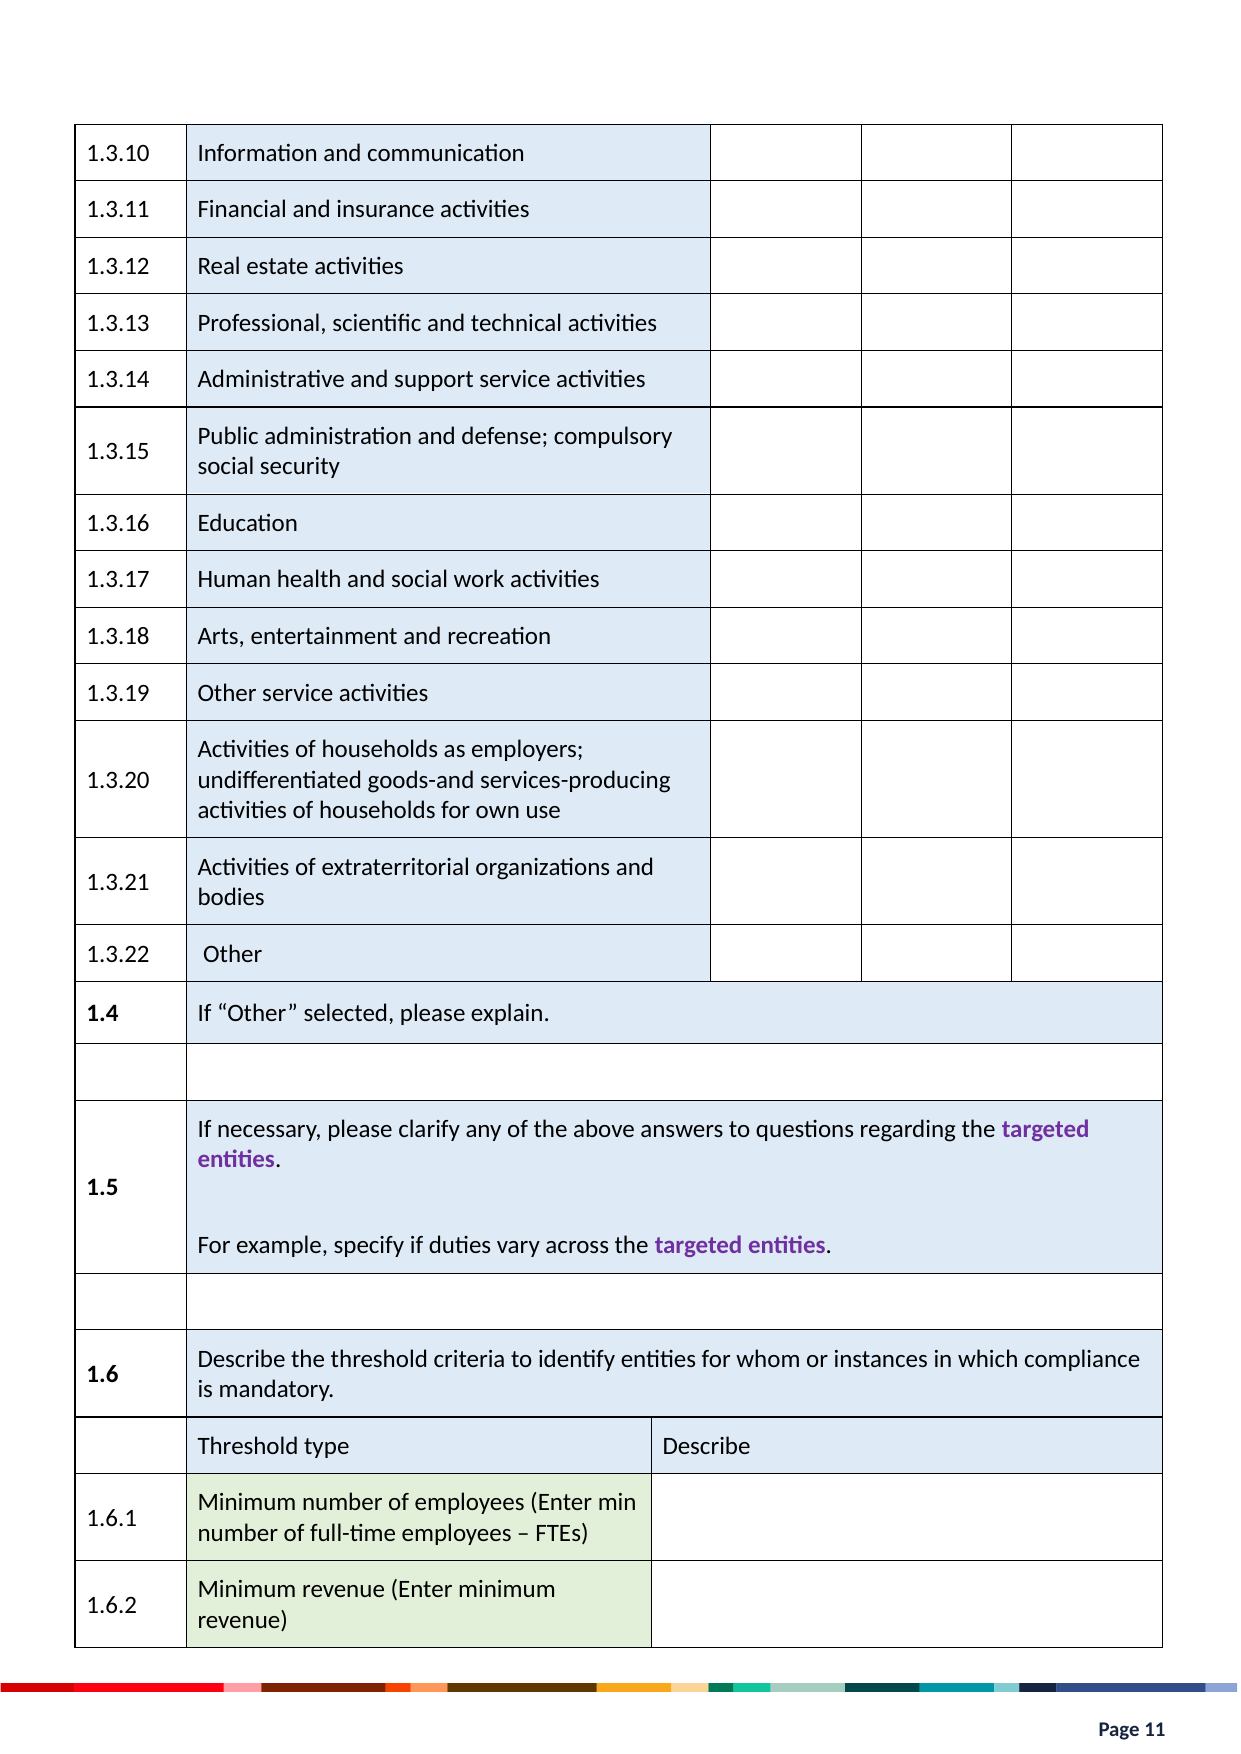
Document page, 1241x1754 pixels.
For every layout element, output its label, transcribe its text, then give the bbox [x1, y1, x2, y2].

table_cell Activities of households as employers; undifferentiated goods-and services-producing activities of households for own use [187, 721, 710, 837]
table_cell [711, 351, 861, 406]
table_cell [862, 838, 1011, 924]
table_cell [1012, 351, 1162, 406]
picture [0, 1683, 1236, 1692]
table_cell Other service activities [187, 664, 710, 720]
table_cell [862, 664, 1011, 720]
table_cell [711, 721, 861, 837]
table_cell [1012, 495, 1162, 550]
table_cell [862, 125, 1011, 180]
table_cell [652, 1474, 1162, 1560]
table_cell [862, 721, 1011, 837]
table_cell [1012, 294, 1162, 350]
table_cell Describe [652, 1418, 1162, 1473]
table_cell Minimum revenue (Enter minimum revenue) [187, 1561, 651, 1647]
table_cell [1012, 238, 1162, 293]
table_cell [1012, 551, 1162, 607]
table_cell [711, 551, 861, 607]
table_cell Public administration and defense; compulsory social security [187, 408, 710, 493]
table_cell Education [187, 495, 710, 550]
table_cell Activities of extraterritorial organizations and bodies [187, 838, 710, 924]
table_cell [711, 495, 861, 550]
table_cell [76, 1418, 186, 1473]
table_cell Real estate activities [187, 238, 710, 293]
table_cell Minimum number of employees (Enter min number of full-time employees – FTEs) [187, 1474, 651, 1560]
table_cell Threshold type [187, 1418, 651, 1473]
table_cell [711, 294, 861, 350]
table_cell 1.6 [76, 1330, 186, 1416]
table_cell [711, 664, 861, 720]
table_cell Financial and insurance activities [187, 181, 710, 237]
table_cell [711, 408, 861, 493]
table_cell [862, 351, 1011, 406]
table_cell [1012, 838, 1162, 924]
table_cell 1.3.18 [76, 608, 186, 663]
table_cell [187, 1274, 1162, 1329]
table_cell 1.3.12 [76, 238, 186, 293]
table_cell 1.3.11 [76, 181, 186, 237]
table_cell [1012, 181, 1162, 237]
table_cell [862, 408, 1011, 493]
table_cell Human health and social work activities [187, 551, 710, 607]
table_cell [1012, 408, 1162, 493]
table_cell [711, 925, 861, 981]
table_cell 1.3.10 [76, 125, 186, 180]
table_cell [76, 1274, 186, 1329]
table_cell [711, 608, 861, 663]
table_cell [1012, 664, 1162, 720]
table_cell 1.6.2 [76, 1561, 186, 1647]
table_cell [862, 181, 1011, 237]
table_cell 1.6.1 [76, 1474, 186, 1560]
table_cell [1012, 125, 1162, 180]
table_cell [862, 238, 1011, 293]
table_cell [711, 838, 861, 924]
table_cell [711, 125, 861, 180]
table_cell [862, 608, 1011, 663]
table_cell 1.5 [76, 1101, 186, 1273]
table_cell If necessary, please clarify any of the above answers to questions regarding the targeted entities. For example, specify if duties vary across the targeted entities. [187, 1101, 1162, 1273]
table_cell [1012, 721, 1162, 837]
table_cell Information and communication [187, 125, 710, 180]
table_cell 1.3.19 [76, 664, 186, 720]
table_cell If “Other” selected, please explain. [187, 982, 1162, 1043]
table_cell [711, 181, 861, 237]
table_cell Arts, entertainment and recreation [187, 608, 710, 663]
table_cell [862, 294, 1011, 350]
table_cell 1.3.16 [76, 495, 186, 550]
table_cell 1.3.14 [76, 351, 186, 406]
table_cell 1.4 [76, 982, 186, 1043]
table_cell Describe the threshold criteria to identify entities for whom or instances in which compliance is mandatory. [187, 1330, 1162, 1416]
table_cell [711, 238, 861, 293]
table_cell Professional, scientific and technical activities [187, 294, 710, 350]
table_cell [652, 1561, 1162, 1647]
table_cell [187, 1044, 1162, 1099]
table_cell [862, 551, 1011, 607]
table_cell 1.3.13 [76, 294, 186, 350]
table_cell [76, 1044, 186, 1099]
table_cell 1.3.17 [76, 551, 186, 607]
table_cell 1.3.20 [76, 721, 186, 837]
table_cell [862, 495, 1011, 550]
table_cell 1.3.21 [76, 838, 186, 924]
table_cell Other [187, 925, 710, 981]
table_cell Administrative and support service activities [187, 351, 710, 406]
table_cell [1012, 925, 1162, 981]
table_cell 1.3.22 [76, 925, 186, 981]
table_cell 1.3.15 [76, 408, 186, 493]
table_cell [862, 925, 1011, 981]
table_cell [1012, 608, 1162, 663]
